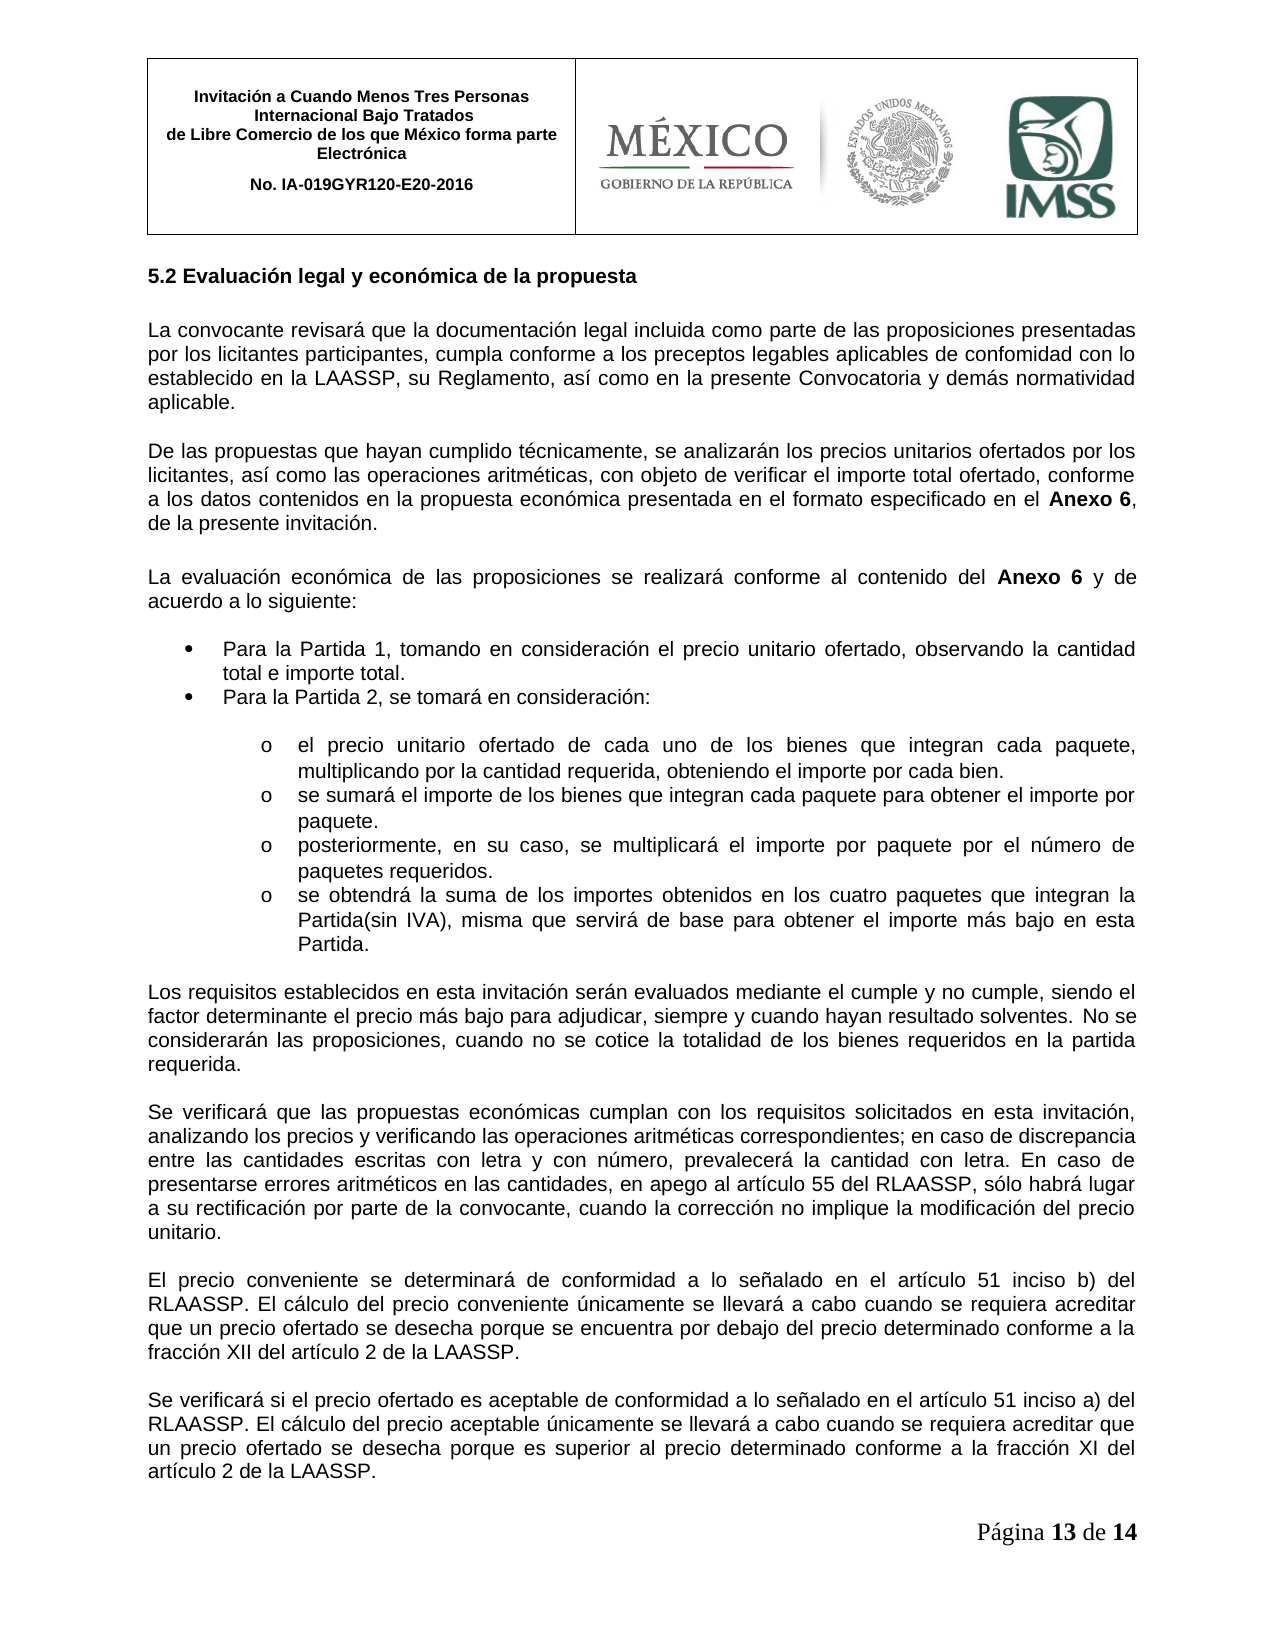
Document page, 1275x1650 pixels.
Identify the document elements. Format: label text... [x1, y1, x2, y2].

text La convocante revisará que la documentación legal incluida como parte de las proposiciones presentadas por los licitantes participantes, cumpla conforme a los preceptos legables aplicables de confomidad con lo establecido en la LAASSP, su Reglamento, así como en la presente Convocatoria y demás normatividad aplicable. [148, 318, 1137, 414]
text Los requisitos establecidos en esta invitación serán evaluados mediante el cumple y no cumple, siendo el factor determinante el precio más bajo para adjudicar, siempre y cuando hayan resultado solventes. No se considerarán las proposiciones, cuando no se cotice la totalidad de los bienes requeridos en la partida requerida. [148, 980, 1137, 1076]
list se sumará el importe de los bienes que integran cada paquete para obtener el importe por paquete. [260, 783, 1137, 833]
list Para la Partida 1, tomando en consideración el precio unitario ofertado, observando la cantidad total e importe total. [185, 637, 1137, 685]
list Para la Partida 2, se tomará en consideración: [185, 685, 1137, 709]
picture [1002, 86, 1117, 225]
list el precio unitario ofertado de cada uno de los bienes que integran cada paquete, multiplicando por la cantidad requerida, obteniendo el importe por cada bien. [260, 733, 1137, 783]
text Se verificará si el precio ofertado es aceptable de conformidad a lo señalado en el artículo 51 inciso a) del RLAASSP. El cálculo del precio aceptable únicamente se llevará a cabo cuando se requiera acreditar que un precio ofertado se desecha porque es superior al precio determinado conforme a la fracción XI del artículo 2 de la LAASSP. [148, 1387, 1137, 1483]
list posteriormente, en su caso, se multiplicará el importe por paquete por el número de paquetes requeridos. [260, 833, 1137, 882]
subtitle De las propuestas que hayan cumplido técnicamente, se analizarán los precios unitarios ofertados por los licitantes, así como las operaciones aritméticas, con objeto de verificar el importe total ofertado, conforme a los datos contenidos en la propuesta económica presentada en el formato especificado en el Anexo 6, de la presente invitación. [148, 439, 1137, 535]
text Se verificará que las propuestas económicas cumplan con los requisitos solicitados en esta invitación, analizando los precios y verificando las operaciones aritméticas correspondientes; en caso de discrepancia entre las cantidades escritas con letra y con número, prevalecerá la cantidad con letra. En caso de presentarse errores aritméticos en las cantidades, en apego al artículo 55 del RLAASSP, sólo habrá lugar a su rectificación por parte de la convocante, cuando la corrección no implique la modificación del precio unitario. [148, 1100, 1137, 1244]
list se obtendrá la suma de los importes obtenidos en los cuatro paquetes que integran la Partida(sin IVA), misma que servirá de base para obtener el importe más bajo en esta Partida. [260, 882, 1137, 956]
text El precio conveniente se determinará de conformidad a lo señalado en el artículo 51 inciso b) del RLAASSP. El cálculo del precio conveniente únicamente se llevará a cabo cuando se requiera acreditar que un precio ofertado se desecha porque se encuentra por debajo del precio determinado conforme a la fracción XII del artículo 2 de la LAASSP. [148, 1268, 1137, 1363]
text La evaluación económica de las proposiciones se realizará conforme al contenido del Anexo 6 y de acuerdo a lo siguiente: [148, 565, 1137, 613]
picture [597, 85, 957, 217]
subtitle 5.2 Evaluación legal y económica de la propuesta [148, 264, 1137, 288]
